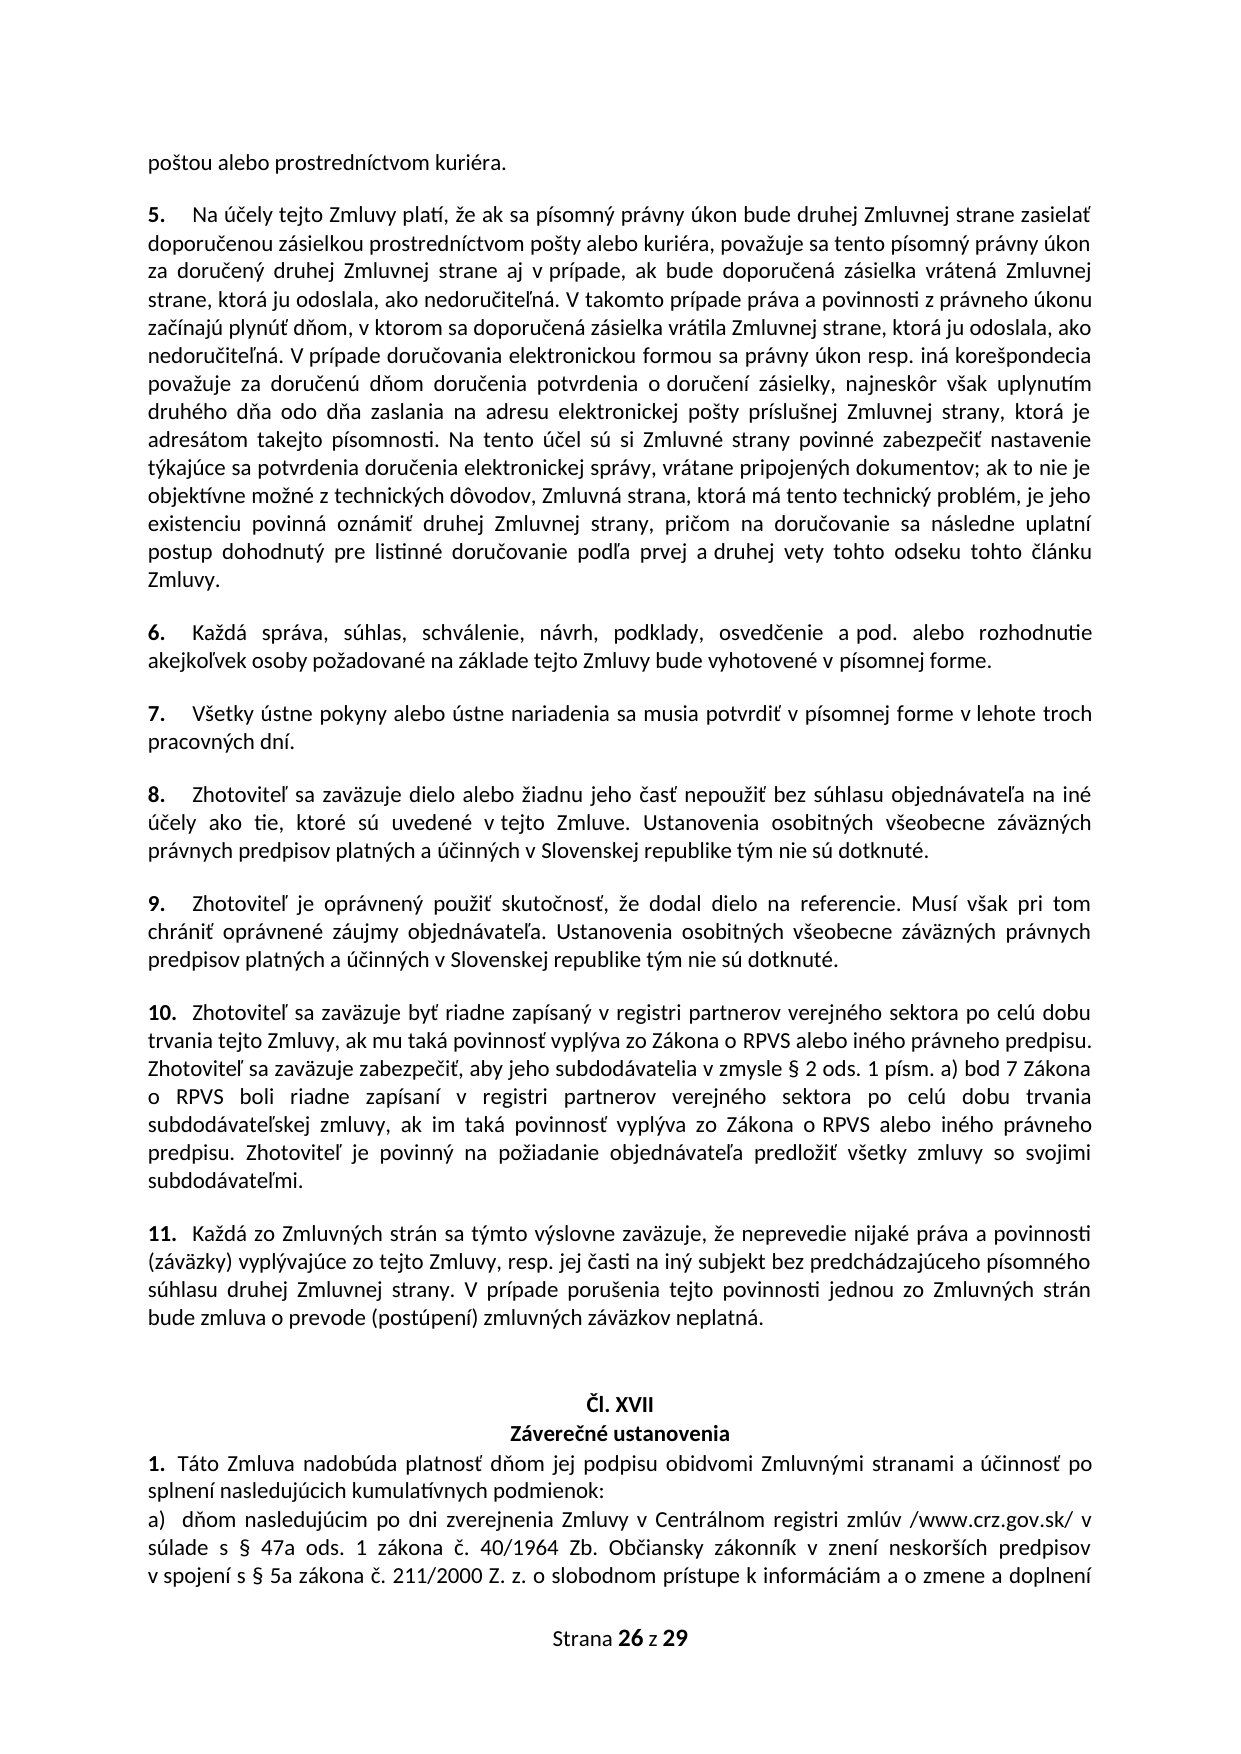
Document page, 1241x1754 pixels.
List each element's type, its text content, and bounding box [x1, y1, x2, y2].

text Čl. XVII [148, 1390, 1093, 1418]
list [148, 148, 1093, 176]
list Na účely tejto Zmluvy platí, že ak sa písomný právny úkon bude druhej Zmluvnej strane zasielať doporučenou zásielkou prostredníctvom pošty alebo kuriéra, považuje sa tento písomný právny úkon za doručený druhej Zmluvnej strane aj v prípade, ak bude doporučená zásielka vrátená Zmluvnej strane, ktorá ju odoslala, ako nedoručiteľná. V takomto prípade práva a povinnosti z právneho úkonu začínajú plynúť dňom, v ktorom sa doporučená zásielka vrátila Zmluvnej strane, ktorá ju odoslala, ako nedoručiteľná. V prípade doručovania elektronickou formou sa právny úkon resp. iná korešpondecia považuje za doručenú dňom doručenia potvrdenia o doručení zásielky, najneskôr však uplynutím druhého dňa odo dňa zaslania na adresu elektronickej pošty príslušnej Zmluvnej strany, ktorá je adresátom takejto písomnosti. Na tento účel sú si Zmluvné strany povinné zabezpečiť nastavenie týkajúce sa potvrdenia doručenia elektronickej správy, vrátane pripojených dokumentov; ak to nie je objektívne možné z technických dôvodov, Zmluvná strana, ktorá má tento technický problém, je jeho existenciu povinná oznámiť druhej Zmluvnej strany, pričom na doručovanie sa následne uplatní postup dohodnutý pre listinné doručovanie podľa prvej a druhej vety tohto odseku tohto článku Zmluvy. [148, 201, 1093, 593]
list Všetky ústne pokyny alebo ústne nariadenia sa musia potvrdiť v písomnej forme v lehote troch pracovných dní. [148, 699, 1093, 755]
text Záverečné ustanovenia [148, 1419, 1093, 1447]
list Zhotoviteľ je oprávnený použiť skutočnosť, že dodal dielo na referencie. Musí však pri tom chrániť oprávnené záujmy objednávateľa. Ustanovenia osobitných všeobecne záväzných právnych predpisov platných a účinných v Slovenskej republike tým nie sú dotknuté. [148, 889, 1093, 973]
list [148, 1505, 1093, 1589]
list Každá správa, súhlas, schválenie, návrh, podklady, osvedčenie a pod. alebo rozhodnutie akejkoľvek osoby požadované na základe tejto Zmluvy bude vyhotovené v písomnej forme. [148, 618, 1093, 674]
list Každá zo Zmluvných strán sa týmto výslovne zaväzuje, že neprevedie nijaké práva a povinnosti (záväzky) vyplývajúce zo tejto Zmluvy, resp. jej časti na iný subjekt bez predchádzajúceho písomného súhlasu druhej Zmluvnej strany. V prípade porušenia tejto povinnosti jednou zo Zmluvných strán bude zmluva o prevode (postúpení) zmluvných záväzkov neplatná. [148, 1219, 1093, 1331]
list Zhotoviteľ sa zaväzuje byť riadne zapísaný v registri partnerov verejného sektora po celú dobu trvania tejto Zmluvy, ak mu taká povinnosť vyplýva zo Zákona o RPVS alebo iného právneho predpisu. Zhotoviteľ sa zaväzuje zabezpečiť, aby jeho subdodávatelia v zmysle § 2 ods. 1 písm. a) bod 7 Zákona o RPVS boli riadne zapísaní v registri partnerov verejného sektora po celú dobu trvania subdodávateľskej zmluvy, ak im taká povinnosť vyplýva zo Zákona o RPVS alebo iného právneho predpisu. Zhotoviteľ je povinný na požiadanie objednávateľa predložiť všetky zmluvy so svojimi subdodávateľmi. [148, 998, 1093, 1194]
list Zhotoviteľ sa zaväzuje dielo alebo žiadnu jeho časť nepoužiť bez súhlasu objednávateľa na iné účely ako tie, ktoré sú uvedené v tejto Zmluve. Ustanovenia osobitných všeobecne záväzných právnych predpisov platných a účinných v Slovenskej republike tým nie sú dotknuté. [148, 780, 1093, 864]
list Táto Zmluva nadobúda platnosť dňom jej podpisu obidvomi Zmluvnými stranami a účinnosť po splnení nasledujúcich kumulatívnych podmienok: [148, 1449, 1093, 1505]
